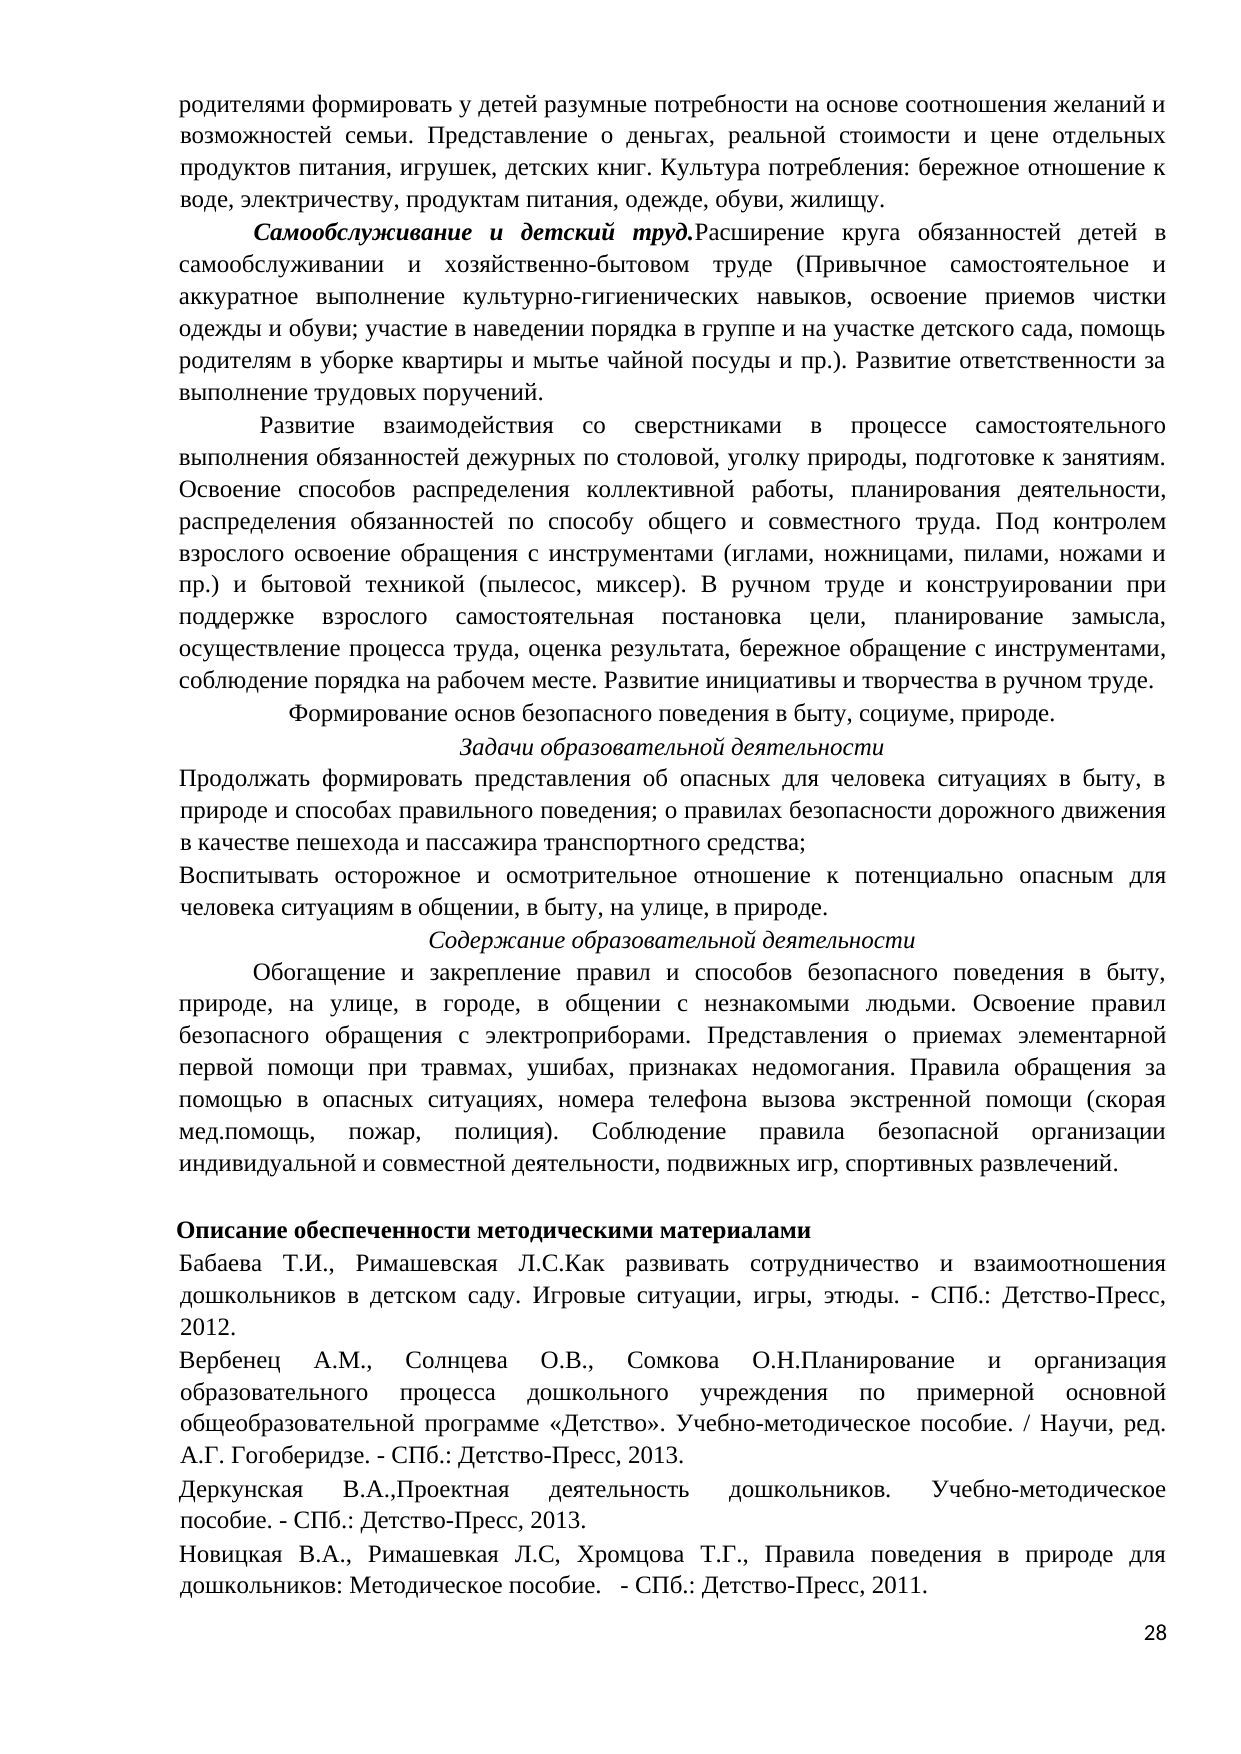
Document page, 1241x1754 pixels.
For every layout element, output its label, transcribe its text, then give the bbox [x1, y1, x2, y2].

text Новицкая В.А., Римашевкая Л.С, Хромцова Т.Г., Правила поведения в природе для дошкольников: Методическое пособие. - СПб.: Детство-Пресс, 2011. [179, 1539, 1167, 1599]
text родителями формировать у детей разумные потребности на основе соотношения желаний и возможностей семьи. Представление о деньгах, реальной стоимости и цене отдельных продуктов питания, игрушек, детских книг. Культура потребления: бережное отношение к воде, электричеству, продуктам питания, одежде, обуви, жилищу. [179, 89, 1167, 213]
text Бабаева Т.И., Римашевская Л.С.Как развивать сотрудничество и взаимоотношения дошкольников в детском саду. Игровые ситуации, игры, этюды. - СПб.: Детство-Пресс, 2012. [179, 1248, 1167, 1340]
text Деркунская В.А.,Проектная деятельность дошкольников. Учебно-методическое пособие. - СПб.: Детство-Пресс, 2013. [179, 1474, 1167, 1534]
text Самообслуживание и детский труд.Расширение круга обязанностей детей в самообслуживании и хозяйственно-бытовом труде (Привычное самостоятельное и аккуратное выполнение культурно-гигиенических навыков, освоение приемов чистки одежды и обуви; участие в наведении порядка в группе и на участке детского сада, помощь родителям в уборке квартиры и мытье чайной посуды и пр.). Развитие ответственности за выполнение трудовых поручений. [179, 217, 1167, 406]
text Развитие взаимодействия со сверстниками в процессе самостоятельного выполнения обязанностей дежурных по столовой, уголку природы, подготовке к занятиям. Освоение способов распределения коллективной работы, планирования деятельности, распределения обязанностей по способу общего и совместного труда. Под контролем взрослого освоение обращения с инструментами (иглами, ножницами, пилами, ножами и пр.) и бытовой техникой (пылесос, миксер). В ручном труде и конструировании при поддержке взрослого самостоятельная постановка цели, планирование замысла, осуществление процесса труда, оценка результата, бережное обращение с инструментами, соблюдение порядка на рабочем месте. Развитие инициативы и творчества в ручном труде. [179, 410, 1167, 694]
text Обогащение и закрепление правил и способов безопасного поведения в быту, природе, на улице, в городе, в общении с незнакомыми людьми. Освоение правил безопасного обращения с электроприборами. Представления о приемах элементарной первой помощи при травмах, ушибах, признаках недомогания. Правила обращения за помощью в опасных ситуациях, номера телефона вызова экстренной помощи (скорая мед.помощь, пожар, полиция). Соблюдение правила безопасной организации индивидуальной и совместной деятельности, подвижных игр, спортивных развлечений. [179, 957, 1167, 1177]
text Задачи образовательной деятельности [269, 732, 1075, 761]
text Описание обеспеченности методическими материалами [176, 1215, 1173, 1244]
text Содержание образовательной деятельности [269, 925, 1074, 954]
text Воспитывать осторожное и осмотрительное отношение к потенциально опасным для человека ситуациям в общении, в быту, на улице, в природе. [179, 860, 1167, 921]
text Продолжать формировать представления об опасных для человека ситуациях в быту, в природе и способах правильного поведения; о правилах безопасности дорожного движения в качестве пешехода и пассажира транспортного средства; [179, 763, 1167, 856]
text Вербенец А.М., Солнцева О.В., Сомкова О.Н.Планирование и организация образовательного процесса дошкольного учреждения по примерной основной общеобразовательной программе «Детство». Учебно-методическое пособие. / Научи, ред. А.Г. Гогоберидзе. - СПб.: Детство-Пресс, 2013. [179, 1345, 1167, 1469]
text Формирование основ безопасного поведения в быту, социуме, природе. [244, 698, 1099, 727]
